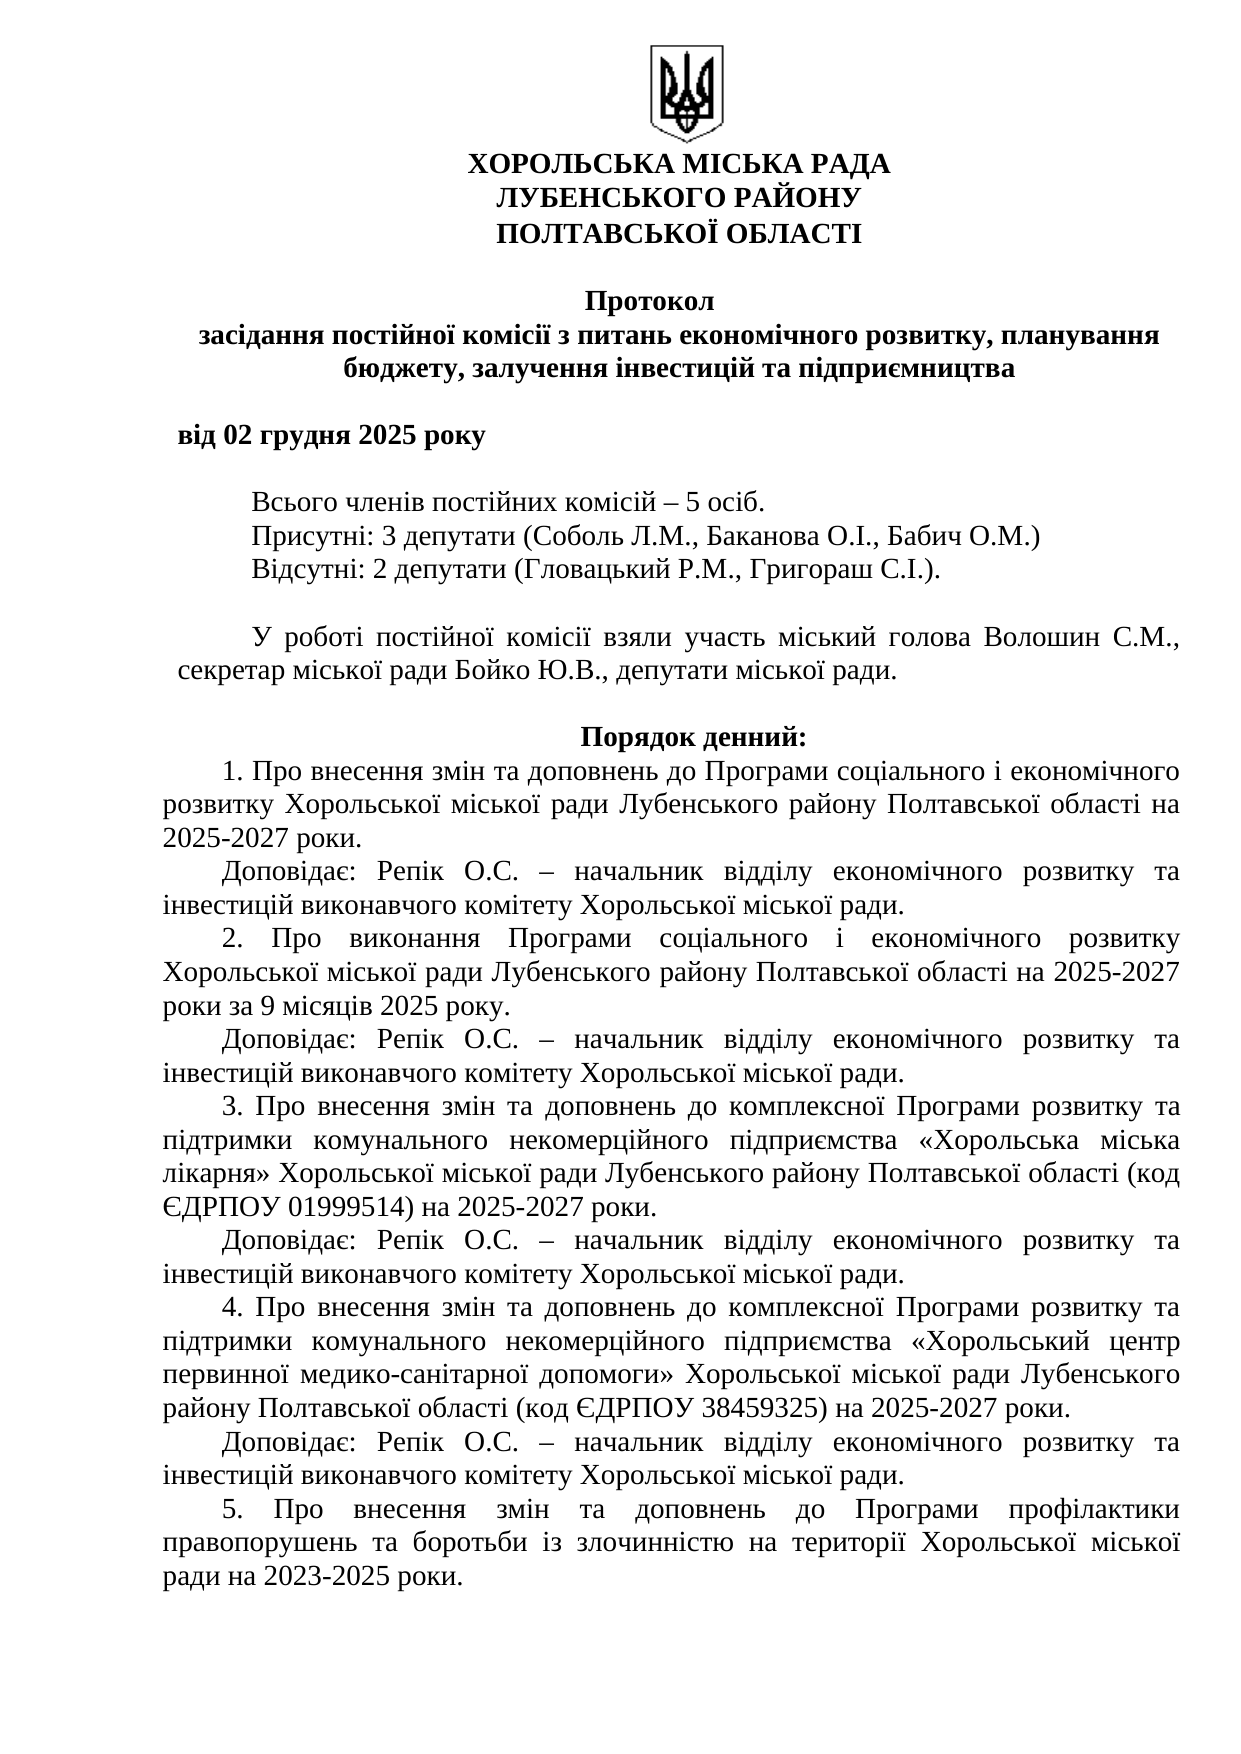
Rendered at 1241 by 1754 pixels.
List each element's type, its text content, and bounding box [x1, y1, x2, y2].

text ЛУБЕНСЬКОГО РАЙОНУ [177, 180, 1181, 214]
text Всього членів постійних комісій – 5 осіб. [177, 484, 1181, 518]
text 5. Про внесення змін та доповнень до Програми профілактики правопорушень та боротьби із злочинністю на території Хорольської міської ради на 2023-2025 роки. [162, 1491, 1181, 1591]
text Протокол [177, 283, 1122, 317]
text від 02 грудня 2025 року [177, 417, 1181, 451]
text Доповідає: Репік О.С. – начальник відділу економічного розвитку та інвестицій виконавчого комітету Хорольської міської ради. [162, 853, 1181, 921]
text Доповідає: Репік О.С. – начальник відділу економічного розвитку та інвестицій виконавчого комітету Хорольської міської ради. [162, 1222, 1181, 1289]
text засідання постійної комісії з питань економічного розвитку, планування бюджету, залучення інвестицій та підприємництва [177, 317, 1181, 384]
text 2. Про виконання Програми соціального і економічного розвитку Хорольської міської ради Лубенського району Полтавської області на 2025-2027 роки за 9 місяців 2025 року. [162, 921, 1181, 1021]
picture [644, 44, 729, 145]
text Відсутні: 2 депутати (Гловацький Р.М., Григораш С.І.). [177, 552, 1181, 585]
text ПОЛТАВСЬКОЇ ОБЛАСТІ [177, 216, 1181, 250]
text Доповідає: Репік О.С. – начальник відділу економічного розвитку та інвестицій виконавчого комітету Хорольської міської ради. [162, 1021, 1181, 1088]
text У роботі постійної комісії взяли участь міський голова Волошин С.М., секретар міської ради Бойко Ю.В., депутати міської ради. [177, 619, 1181, 686]
text 4. Про внесення змін та доповнень до комплексної Програми розвитку та підтримки комунального некомерційного підприємства «Хорольський центр первинної медико-санітарної допомоги» Хорольської міської ради Лубенського району Полтавської області (код ЄДРПОУ 38459325) на 2025-2027 роки. [162, 1289, 1181, 1424]
text Порядок денний: [148, 719, 1181, 753]
subtitle ХОРОЛЬСЬКА МІСЬКА РАДА [177, 147, 1181, 180]
text Присутні: 3 депутати (Соболь Л.М., Баканова О.І., Бабич О.М.) [177, 518, 1181, 552]
text 3. Про внесення змін та доповнень до комплексної Програми розвитку та підтримки комунального некомерційного підприємства «Хорольська міська лікарня» Хорольської міської ради Лубенського району Полтавської області (код ЄДРПОУ 01999514) на 2025-2027 роки. [162, 1088, 1181, 1222]
text Доповідає: Репік О.С. – начальник відділу економічного розвитку та інвестицій виконавчого комітету Хорольської міської ради. [162, 1424, 1181, 1491]
text 1. Про внесення змін та доповнень до Програми соціального і економічного розвитку Хорольської міської ради Лубенського району Полтавської області на 2025-2027 роки. [162, 753, 1181, 853]
